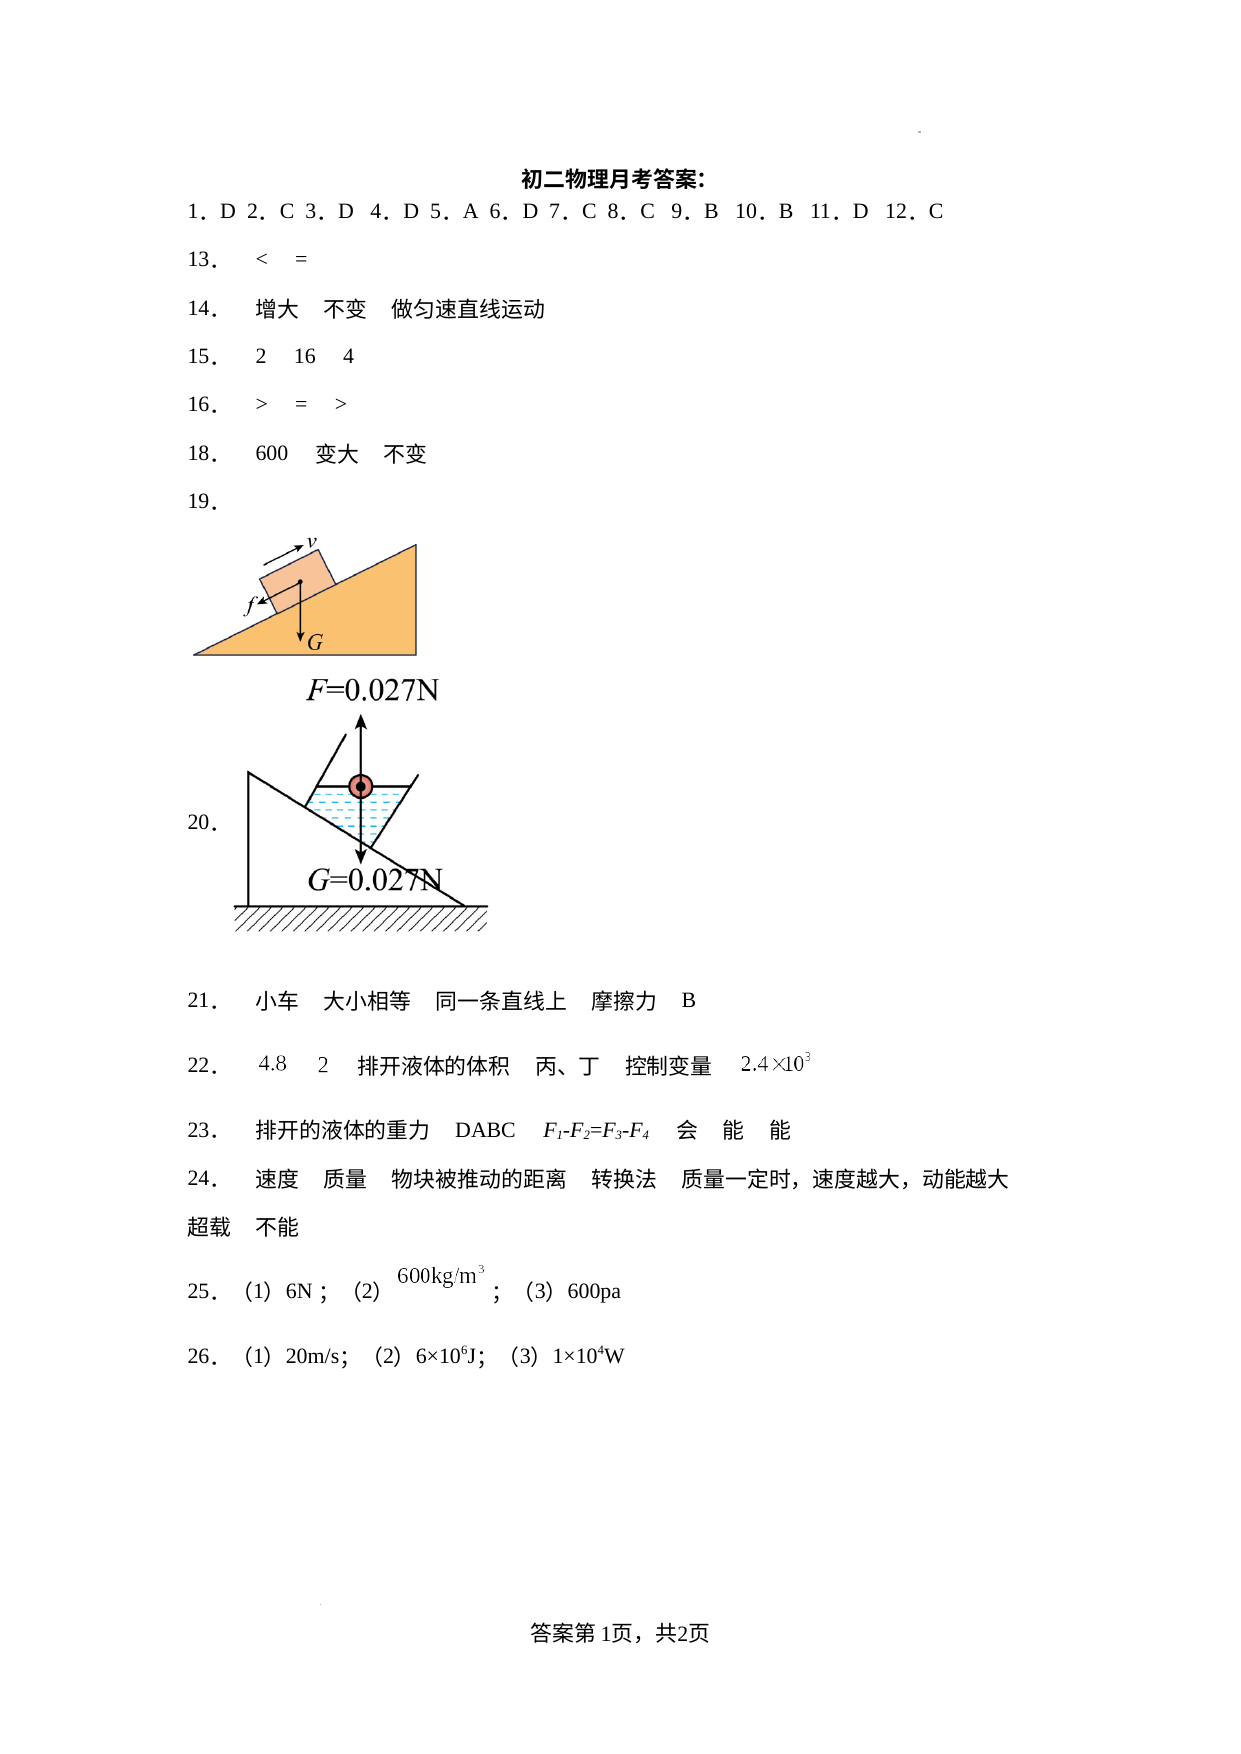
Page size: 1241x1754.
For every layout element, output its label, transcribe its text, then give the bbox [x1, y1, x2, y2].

text 21． 小车 大小相等 同一条直线上 摩擦力 B [187, 984, 1053, 1016]
list 13． < = [187, 243, 1053, 275]
list D 2．C 3．D 4．D 5．A 6．D 7．C 8．C 9．B 10．B 11．D 12．C [187, 194, 1053, 227]
text 18． 600 变大 不变 [187, 436, 1053, 469]
text 23． 排开的液体的重力 DABC F1-F2=F3-F4 会 能 能 [187, 1113, 1053, 1145]
text 25．（1）6N ；（2） ；（3）600pa [187, 1258, 1053, 1323]
picture [231, 675, 491, 934]
text 24． 速度 质量 物块被推动的距离 转换法 质量一定时，速度越大，动能越大 超载 不能 [187, 1161, 1053, 1242]
text 14． 增大 不变 做匀速直线运动 [187, 291, 1053, 324]
text 15． 2 16 4 [187, 339, 1053, 372]
picture [187, 532, 419, 658]
text 初二物理月考答案： [187, 162, 1053, 194]
text 26．（1）20m/s；（2）6×106J；（3）1×104W [187, 1339, 1053, 1372]
text 22． 排开液体的体积 丙、丁 控制变量 [187, 1032, 1053, 1097]
text 16． > = > [187, 388, 1053, 420]
text 19． [187, 484, 1053, 517]
